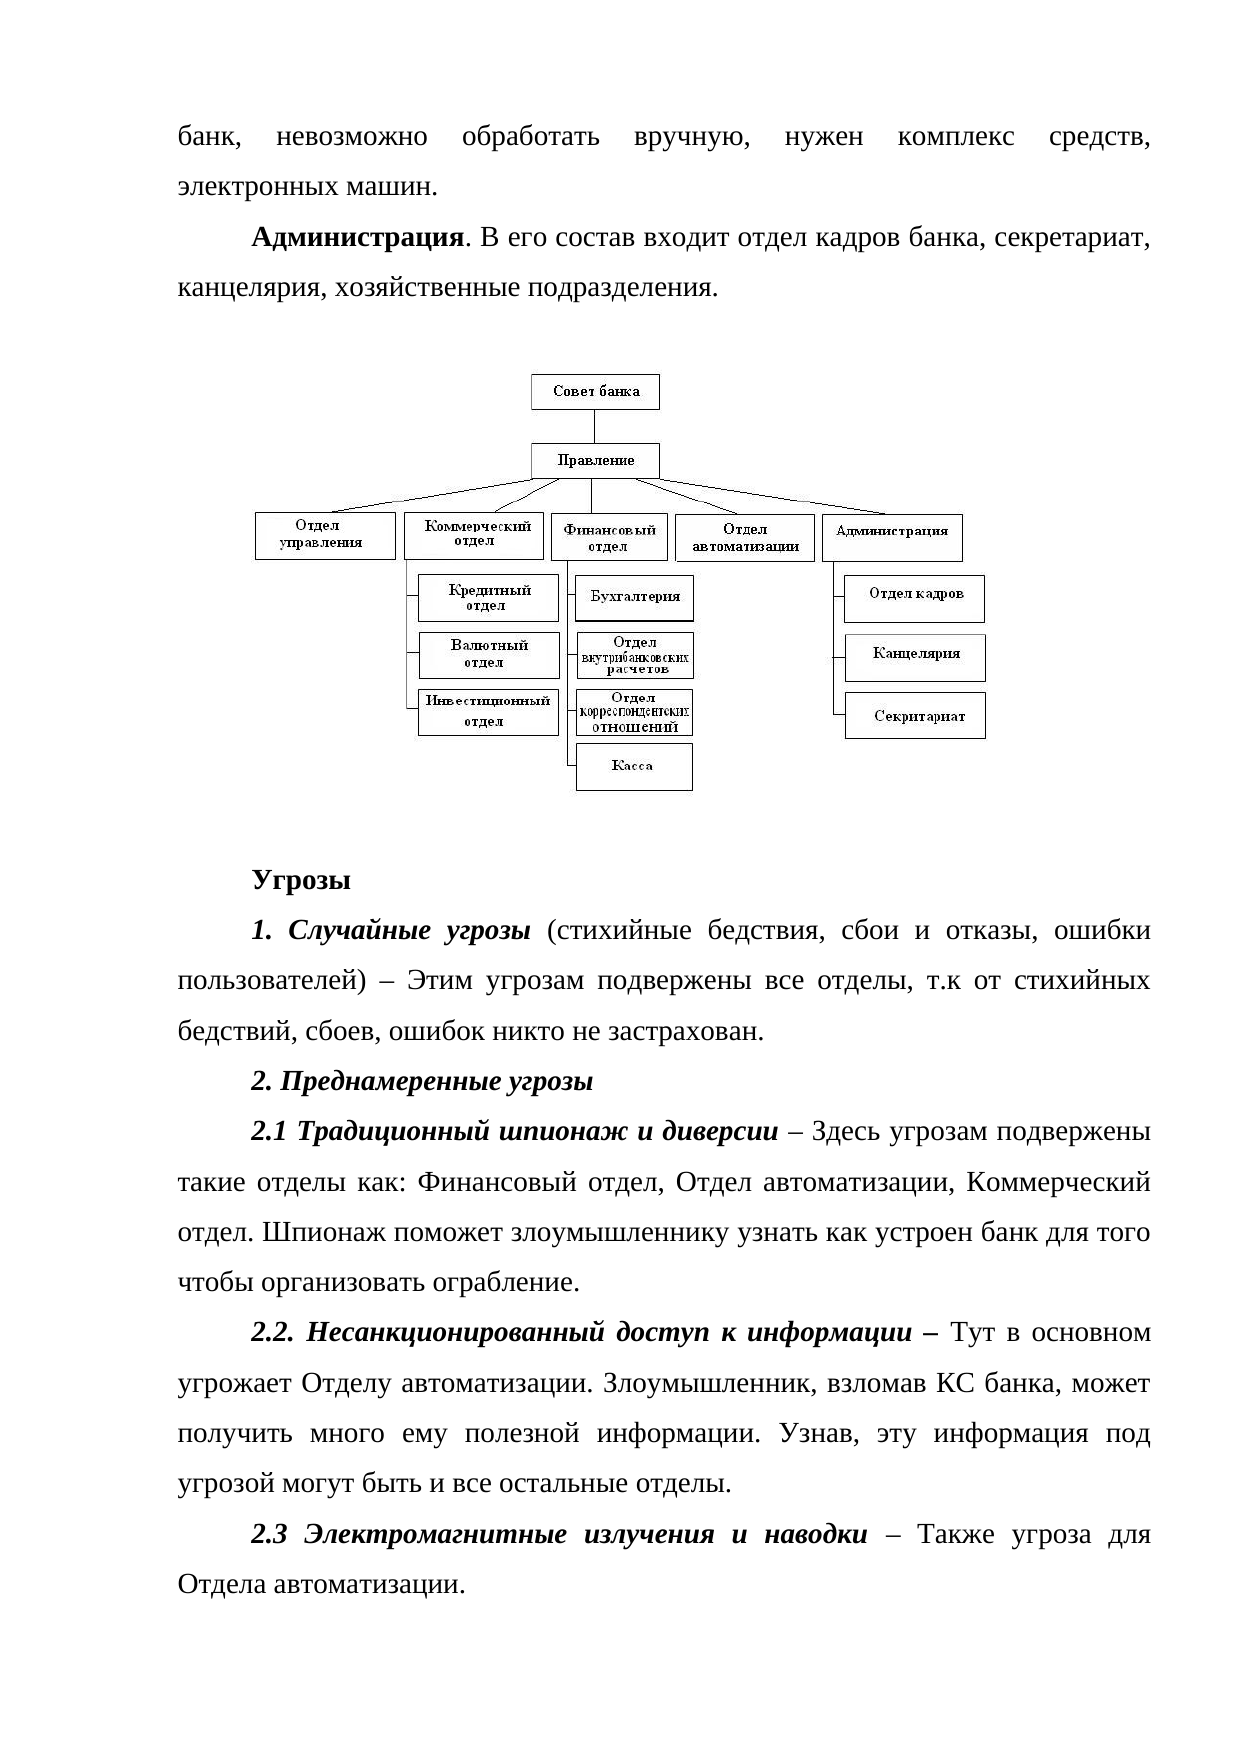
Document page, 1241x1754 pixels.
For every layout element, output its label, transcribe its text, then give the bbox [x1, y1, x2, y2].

text 2.3 Электромагнитные излучения и наводки – Также угроза для Отдела автоматизации. [177, 1516, 1152, 1600]
text 2.1 Традиционный шпионаж и диверсии – Здесь угрозам подвержены такие отделы как: Финансовый отдел, Отдел автоматизации, Коммерческий отдел. Шпионаж поможет злоумышленнику узнать как устроен банк для того чтобы организовать ограбление. [177, 1113, 1152, 1298]
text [177, 118, 1152, 202]
picture [251, 369, 998, 800]
text 1. Случайные угрозы (стихийные бедствия, сбои и отказы, ошибки пользователей) – Этим угрозам подвержены все отделы, т.к от стихийных бедствий, сбоев, ошибок никто не застрахован. [177, 912, 1152, 1046]
text 2. Преднамеренные угрозы [177, 1063, 1152, 1097]
text Угрозы [177, 862, 1152, 895]
text 2.2. Несанкционированный доступ к информации – Тут в основном угрожает Отделу автоматизации. Злоумышленник, взломав КС банка, может получить много ему полезной информации. Узнав, эту информация под угрозой могут быть и все остальные отделы. [177, 1314, 1152, 1499]
text Администрация. В его состав входит отдел кадров банка, секретариат, канцелярия, хозяйственные подразделения. [177, 219, 1152, 303]
